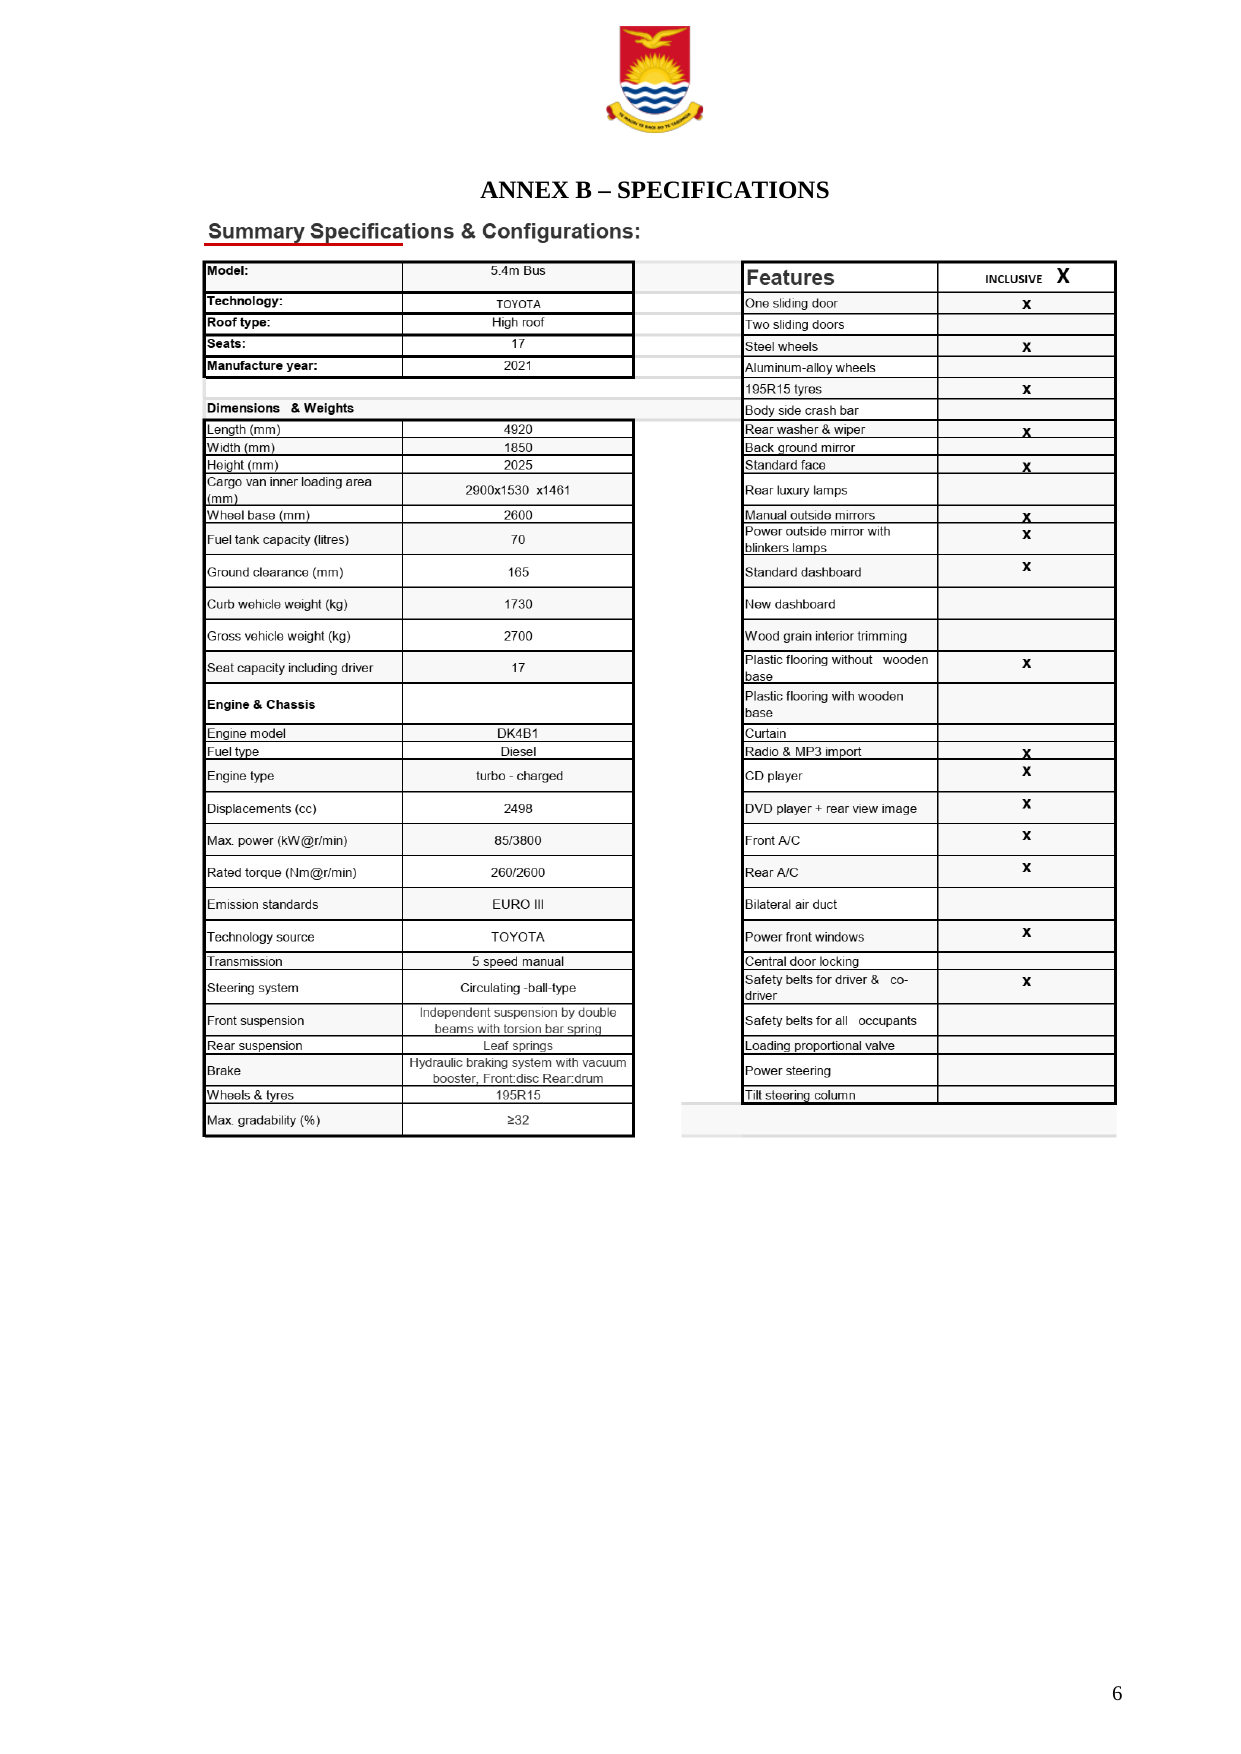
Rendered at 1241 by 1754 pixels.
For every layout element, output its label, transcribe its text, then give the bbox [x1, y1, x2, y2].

picture [187, 216, 1123, 1147]
subtitle ANNEX B – SPECIFICATIONS [187, 175, 1122, 204]
picture [606, 26, 704, 133]
